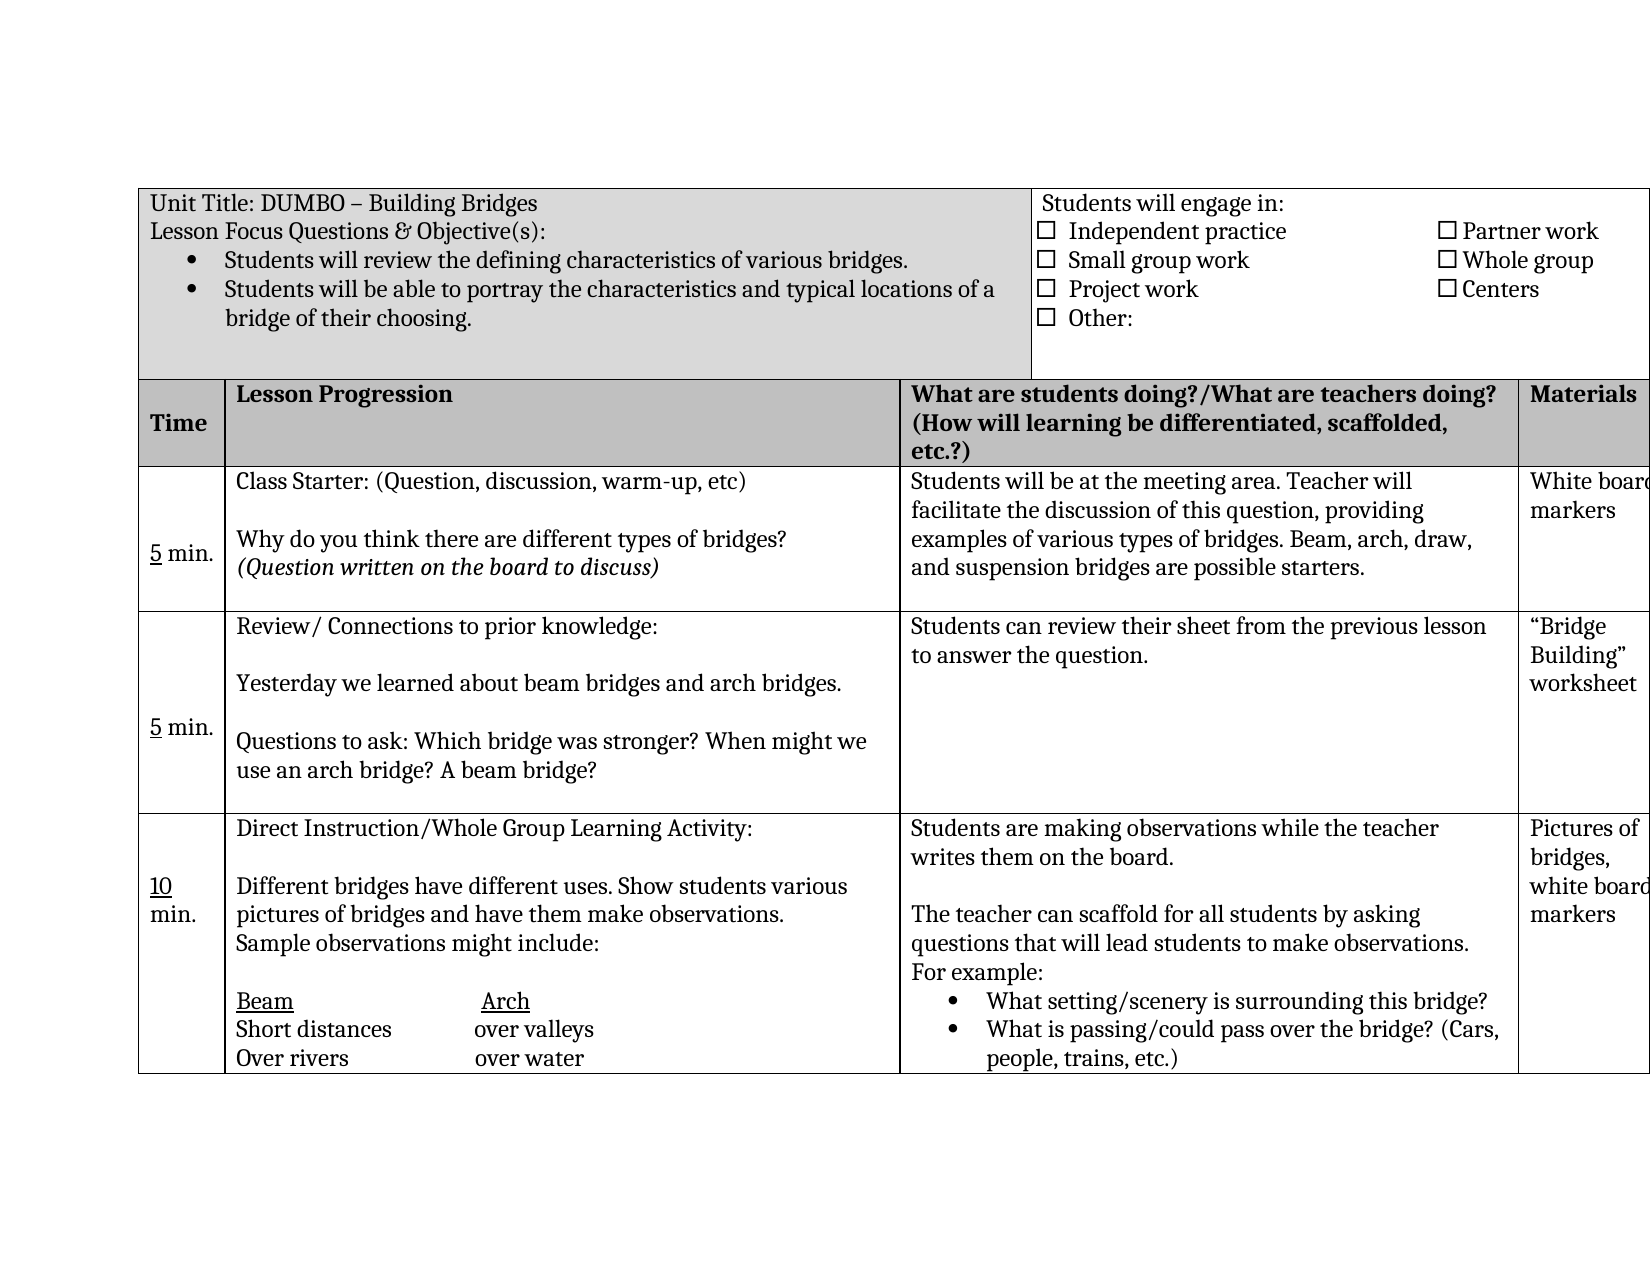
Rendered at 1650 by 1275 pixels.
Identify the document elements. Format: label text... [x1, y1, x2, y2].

table_cell Students will be at the meeting area. Teacher will facilitate the discussion of this question, providing examples of various types of bridges. Beam, arch, draw, and suspension bridges are possible starters. [901, 467, 1518, 611]
table_cell 5 min. [139, 467, 224, 611]
table_cell Materials [1519, 380, 1649, 466]
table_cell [226, 814, 899, 1073]
table_cell Unit Title: DUMBO – Building Bridges Lesson Focus Questions & Objective(s): Students will review the defining characteristics of various bridges. Students will be able to portray the characteristics and typical locations of a bridge of their choosing. [139, 189, 1031, 379]
table_cell Time [139, 380, 224, 466]
table_cell Partner work Whole group Centers [1425, 189, 1649, 379]
table_cell White board, markers [1519, 467, 1649, 611]
table_cell Students will engage in: Independent practice Small group work Project work Other: [1032, 189, 1425, 379]
table_cell What are students doing?/What are teachers doing? (How will learning be differentiated, scaffolded, etc.?) [901, 380, 1518, 466]
table_cell Students can review their sheet from the previous lesson to answer the question. [901, 612, 1518, 813]
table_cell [1519, 814, 1649, 1073]
table_cell 5 min. [139, 612, 224, 813]
table_cell Class Starter: (Question, discussion, warm-up, etc) Why do you think there are different types of bridges? (Question written on the board to discuss) [226, 467, 899, 611]
table_cell 10 min. [139, 814, 224, 1073]
table_cell Review/ Connections to prior knowledge: Yesterday we learned about beam bridges and arch bridges. Questions to ask: Which bridge was stronger? When might we use an arch bridge? A beam bridge? [226, 612, 899, 813]
table_cell “Bridge Building” worksheet [1519, 612, 1649, 813]
table_cell Lesson Progression [226, 380, 899, 466]
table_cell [901, 814, 1518, 1073]
